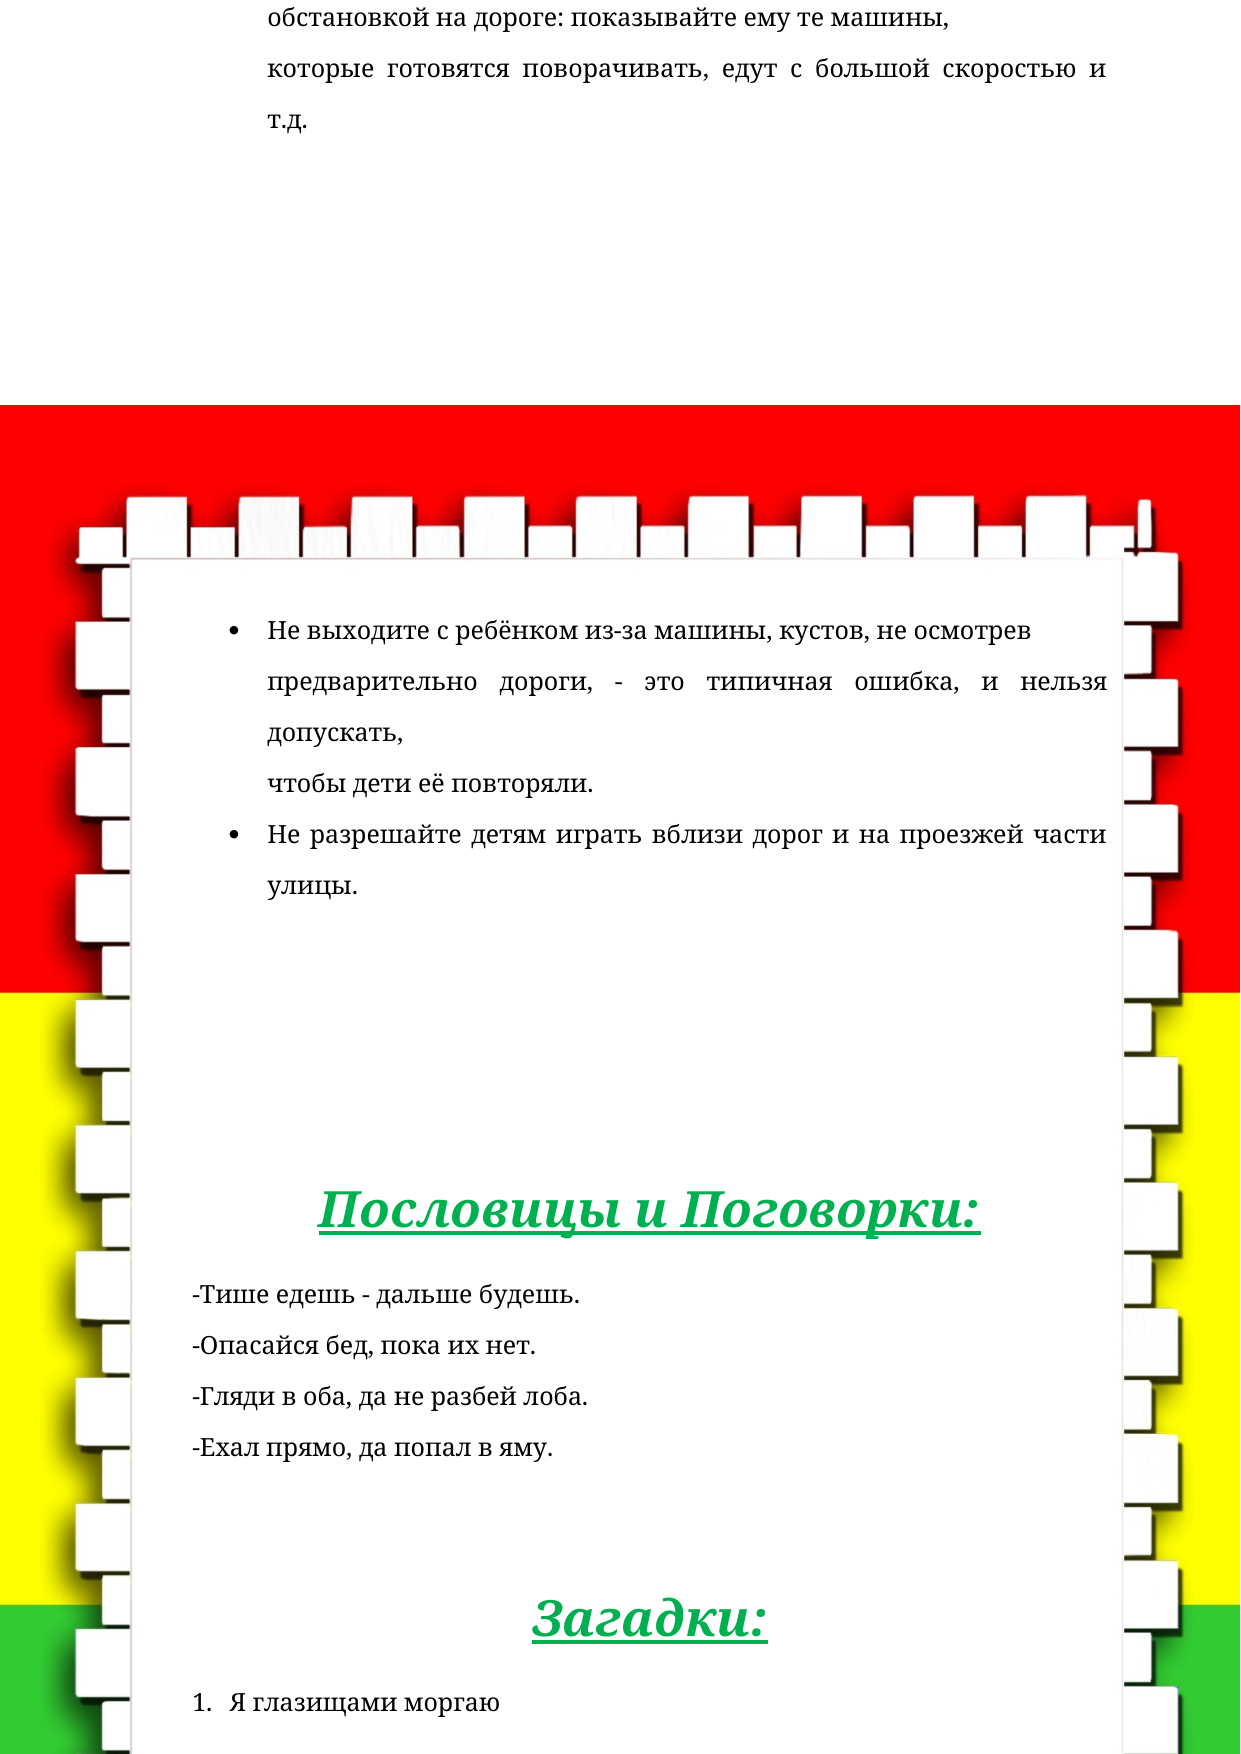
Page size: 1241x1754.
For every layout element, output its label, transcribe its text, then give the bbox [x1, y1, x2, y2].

list которые готовятся поворачивать, едут с большой скоростью и т.д. [267, 51, 1107, 136]
text -Гляди в оба, да не разбей лоба. [118, 1378, 1107, 1412]
text -Тише едешь - дальше будешь. [118, 1276, 1107, 1310]
list чтобы дети её повторяли. [267, 766, 1107, 800]
list Не разрешайте детям играть вблизи дорог и на проезжей части улицы. [229, 817, 1107, 902]
list предварительно дороги, - это типичная ошибка, и нельзя допускать, [267, 663, 1107, 749]
text -Опасайся бед, пока их нет. [118, 1327, 1107, 1361]
text Пословицы и Поговорки: [118, 1174, 1107, 1242]
text Загадки: [118, 1583, 1107, 1651]
list обстановкой на дороге: показывайте ему те машины, [267, 0, 1107, 34]
list Я глазищами моргаю [192, 1685, 1107, 1719]
text -Ехал прямо, да попал в яму. [118, 1429, 1107, 1463]
picture [0, 405, 1241, 1754]
list Не выходите с ребёнком из-за машины, кустов, не осмотрев [229, 612, 1107, 647]
